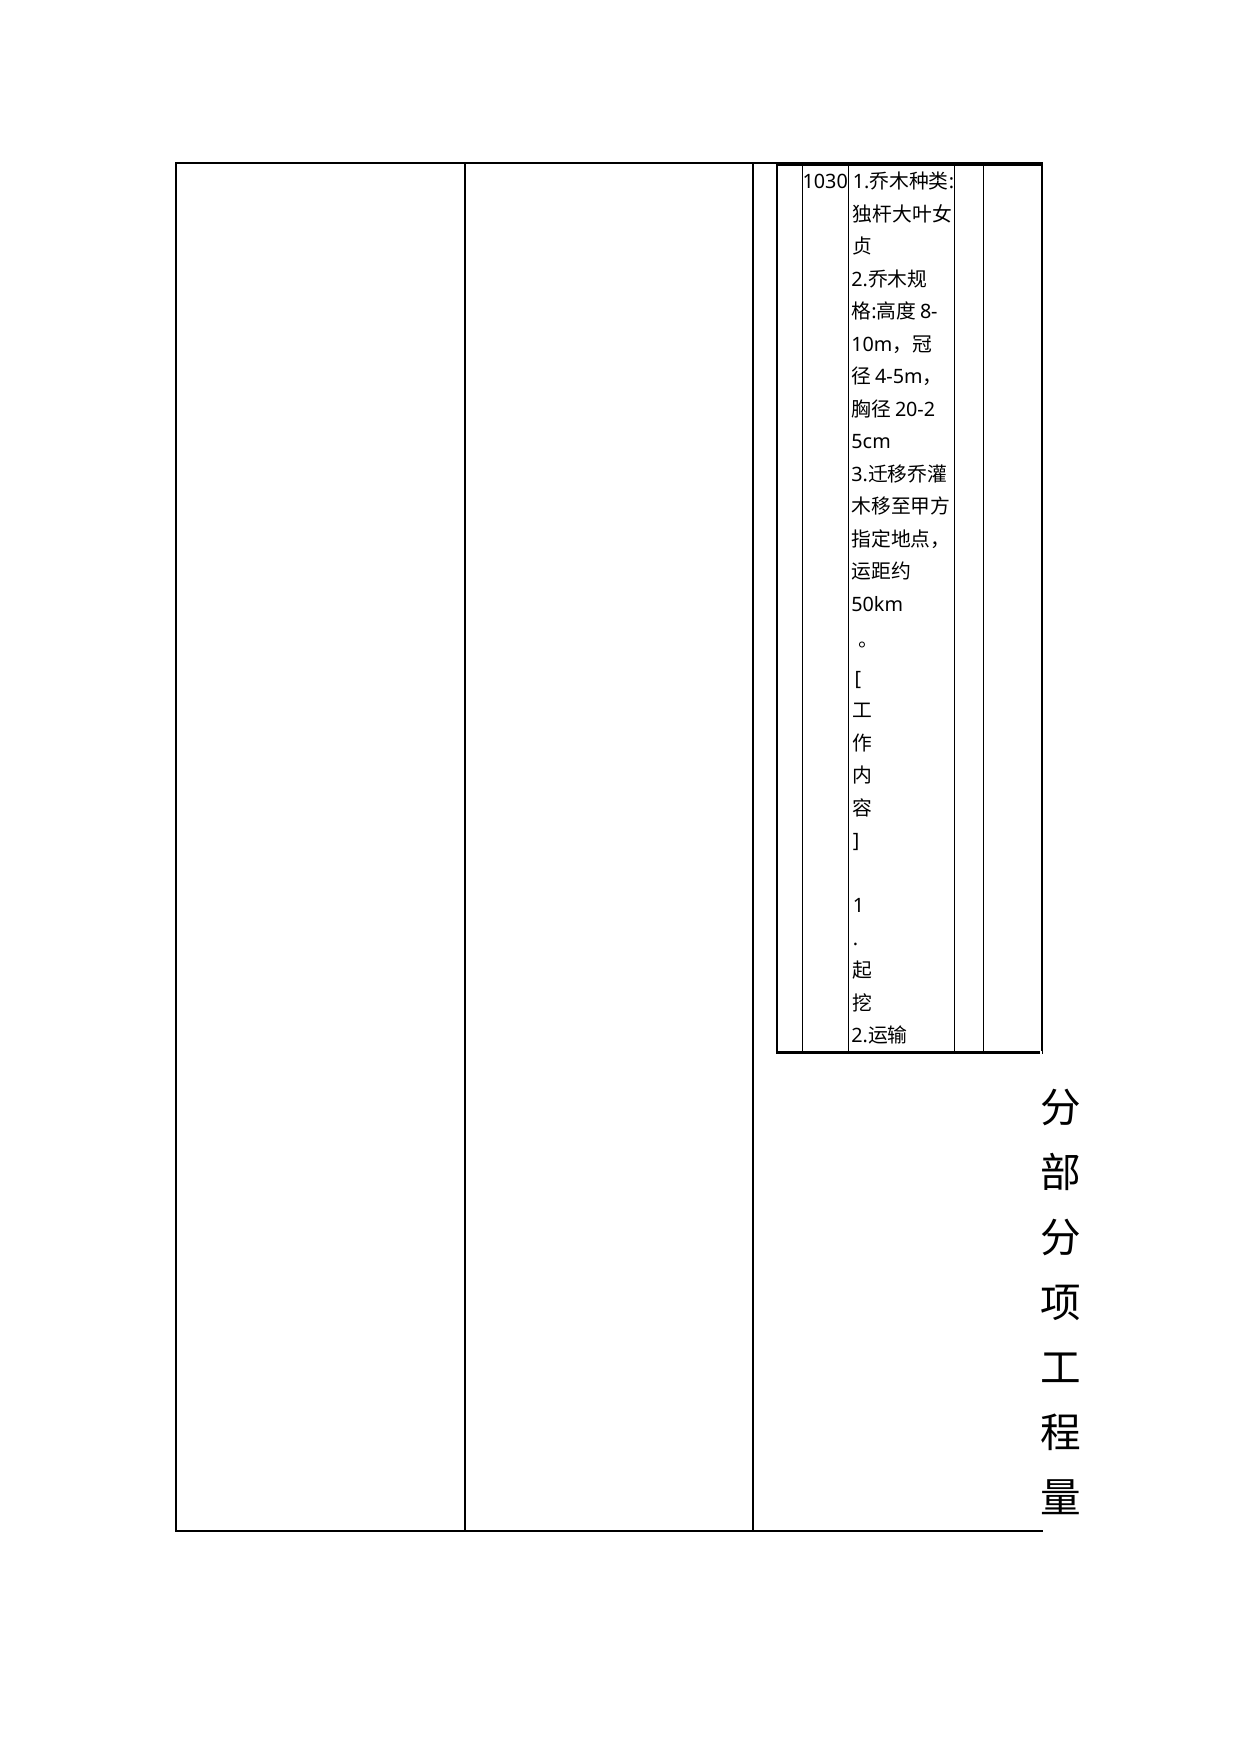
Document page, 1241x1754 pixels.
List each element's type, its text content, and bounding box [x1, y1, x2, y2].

table_cell [177, 164, 464, 1530]
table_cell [754, 164, 1041, 1530]
table_cell 1 [466, 164, 752, 1530]
